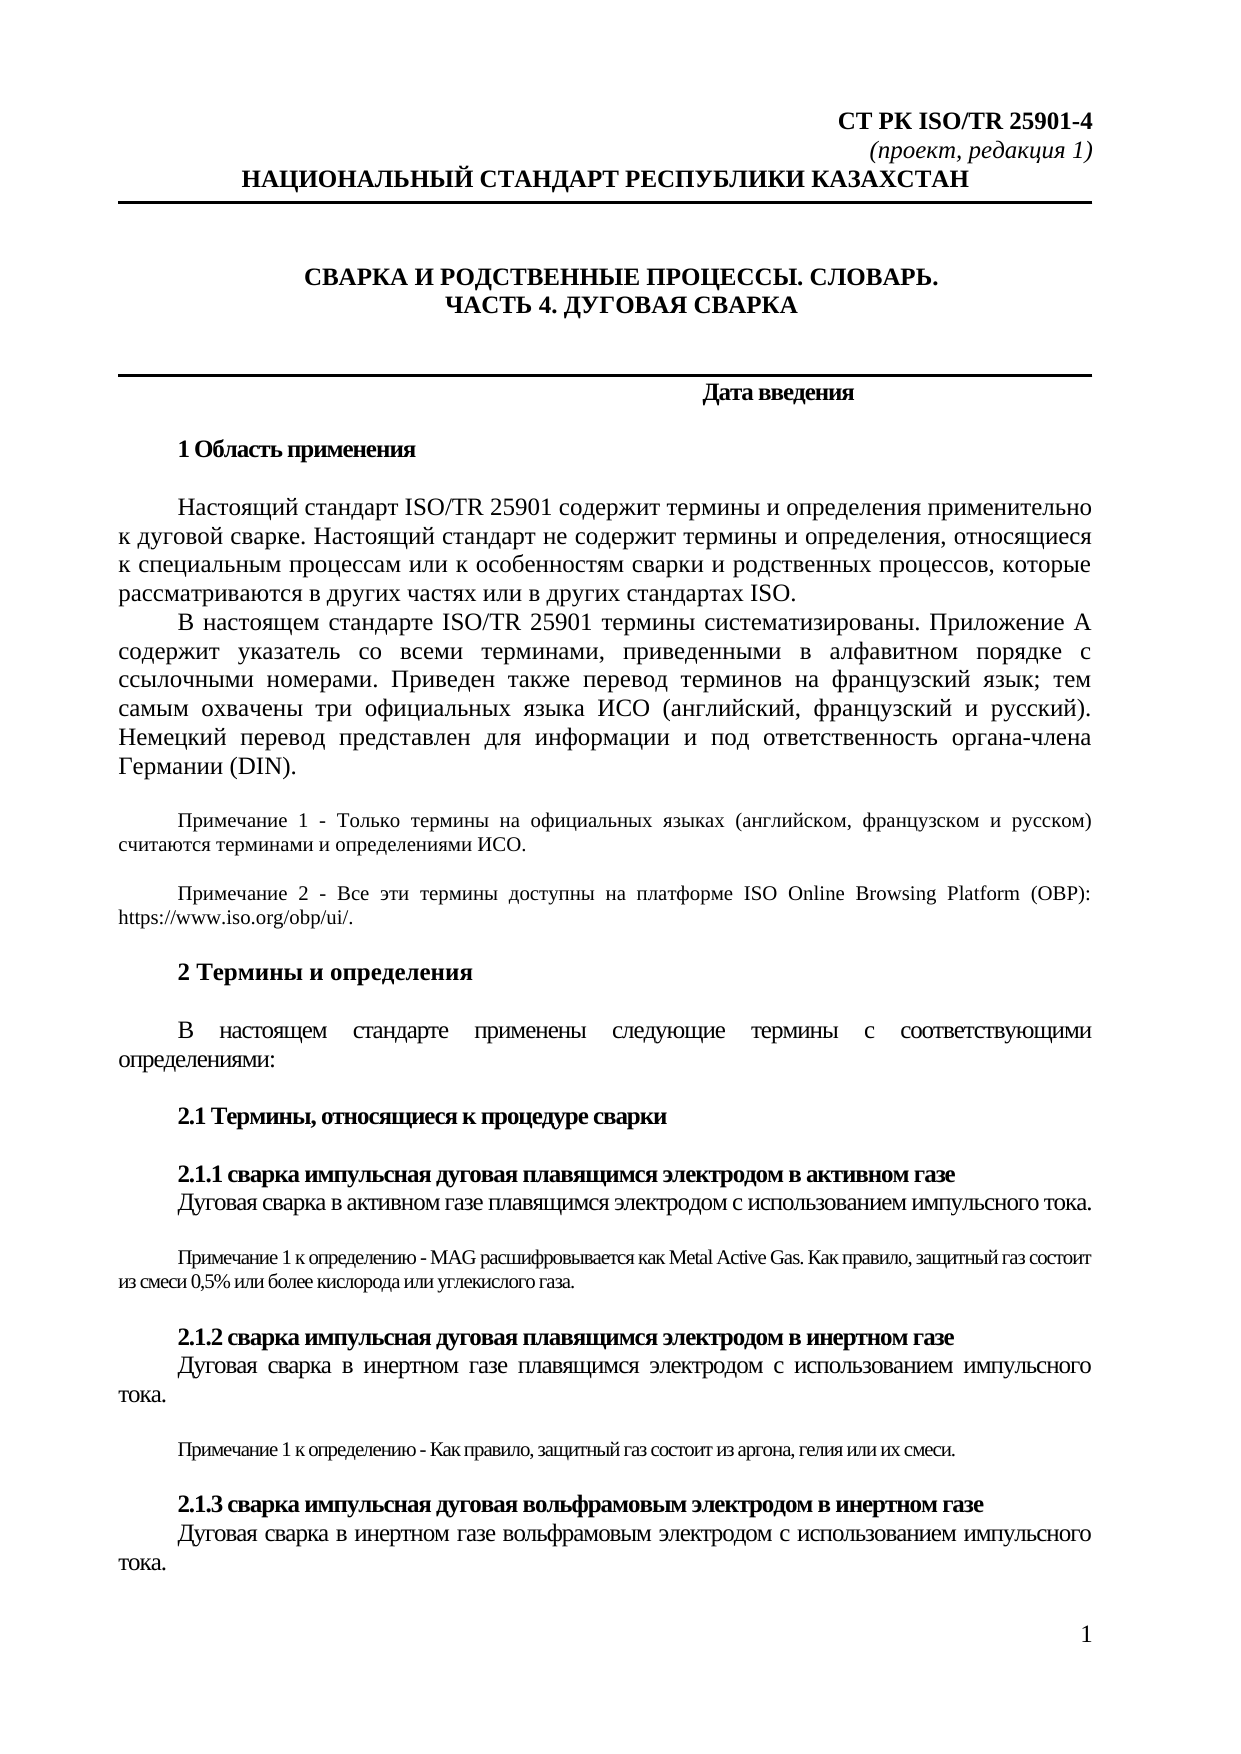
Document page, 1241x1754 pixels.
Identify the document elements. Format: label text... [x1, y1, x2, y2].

text СВАРКА И РОДСТВЕННЫЕ ПРОЦЕССЫ. СЛОВАРЬ. [118, 262, 1065, 290]
text Примечание 1 к определению - MAG расшифровывается как Metal Active Gas. Как правило, защитный газ состоит из смеси 0,5% или более кислорода или углекислого газа. [118, 1245, 1092, 1293]
text 2.1.2 сварка импульсная дуговая плавящимся электродом в инертном газе [118, 1322, 1092, 1351]
text Дуговая сварка в активном газе плавящимся электродом с использованием импульсного тока. [118, 1187, 1092, 1216]
text 2.1.3 сварка импульсная дуговая вольфрамовым электродом в инертном газе [118, 1489, 1092, 1518]
text Дуговая сварка в инертном газе плавящимся электродом с использованием импульсного тока. [118, 1351, 1092, 1408]
text Примечание 2 - Все эти термины доступны на платформе ISO Online Browsing Platform (ОВР): https://www.iso.org/obp/ui/. [118, 881, 1092, 929]
text 2 Термины и определения [118, 957, 1092, 986]
text НАЦИОНАЛЬНЫЙ СТАНДАРТ РЕСПУБЛИКИ КАЗАХСТАН [118, 164, 1092, 201]
text Дата введения [118, 377, 1092, 406]
text Настоящий стандарт ISO/TR 25901 содержит термины и определения применительно к дуговой сварке. Настоящий стандарт не содержит термины и определения, относящиеся к специальным процессам или к особенностям сварки и родственных процессов, которые рассматриваются в других частях или в других стандартах ISO. [118, 492, 1092, 607]
text 1 Область применения [118, 434, 1092, 463]
text В настоящем стандарте применены следующие термины с соответствующими определениями: [118, 1015, 1092, 1072]
text Дуговая сварка в инертном газе вольфрамовым электродом с использованием импульсного тока. [118, 1518, 1092, 1576]
text В настоящем стандарте ISO/TR 25901 термины систематизированы. Приложение А содержит указатель со всеми терминами, приведенными в алфавитном порядке с ссылочными номерами. Приведен также перевод терминов на французский язык; тем самым охвачены три официальных языка ИСО (английский, французский и русский). Немецкий перевод представлен для информации и под ответственность органа-члена Германии (DIN). [118, 607, 1092, 779]
text Примечание 1 к определению - Как правило, защитный газ состоит из аргона, гелия или их смеси. [118, 1437, 1092, 1461]
text 2.1 Термины, относящиеся к процедуре сварки [118, 1101, 1092, 1130]
text 2.1.1 сварка импульсная дуговая плавящимся электродом в активном газе [118, 1159, 1092, 1187]
text ЧАСТЬ 4. ДУГОВАЯ СВАРКА [118, 290, 1065, 319]
text Примечание 1 - Только термины на официальных языках (английском, французском и русском) считаются терминами и определениями ИСО. [118, 808, 1092, 856]
